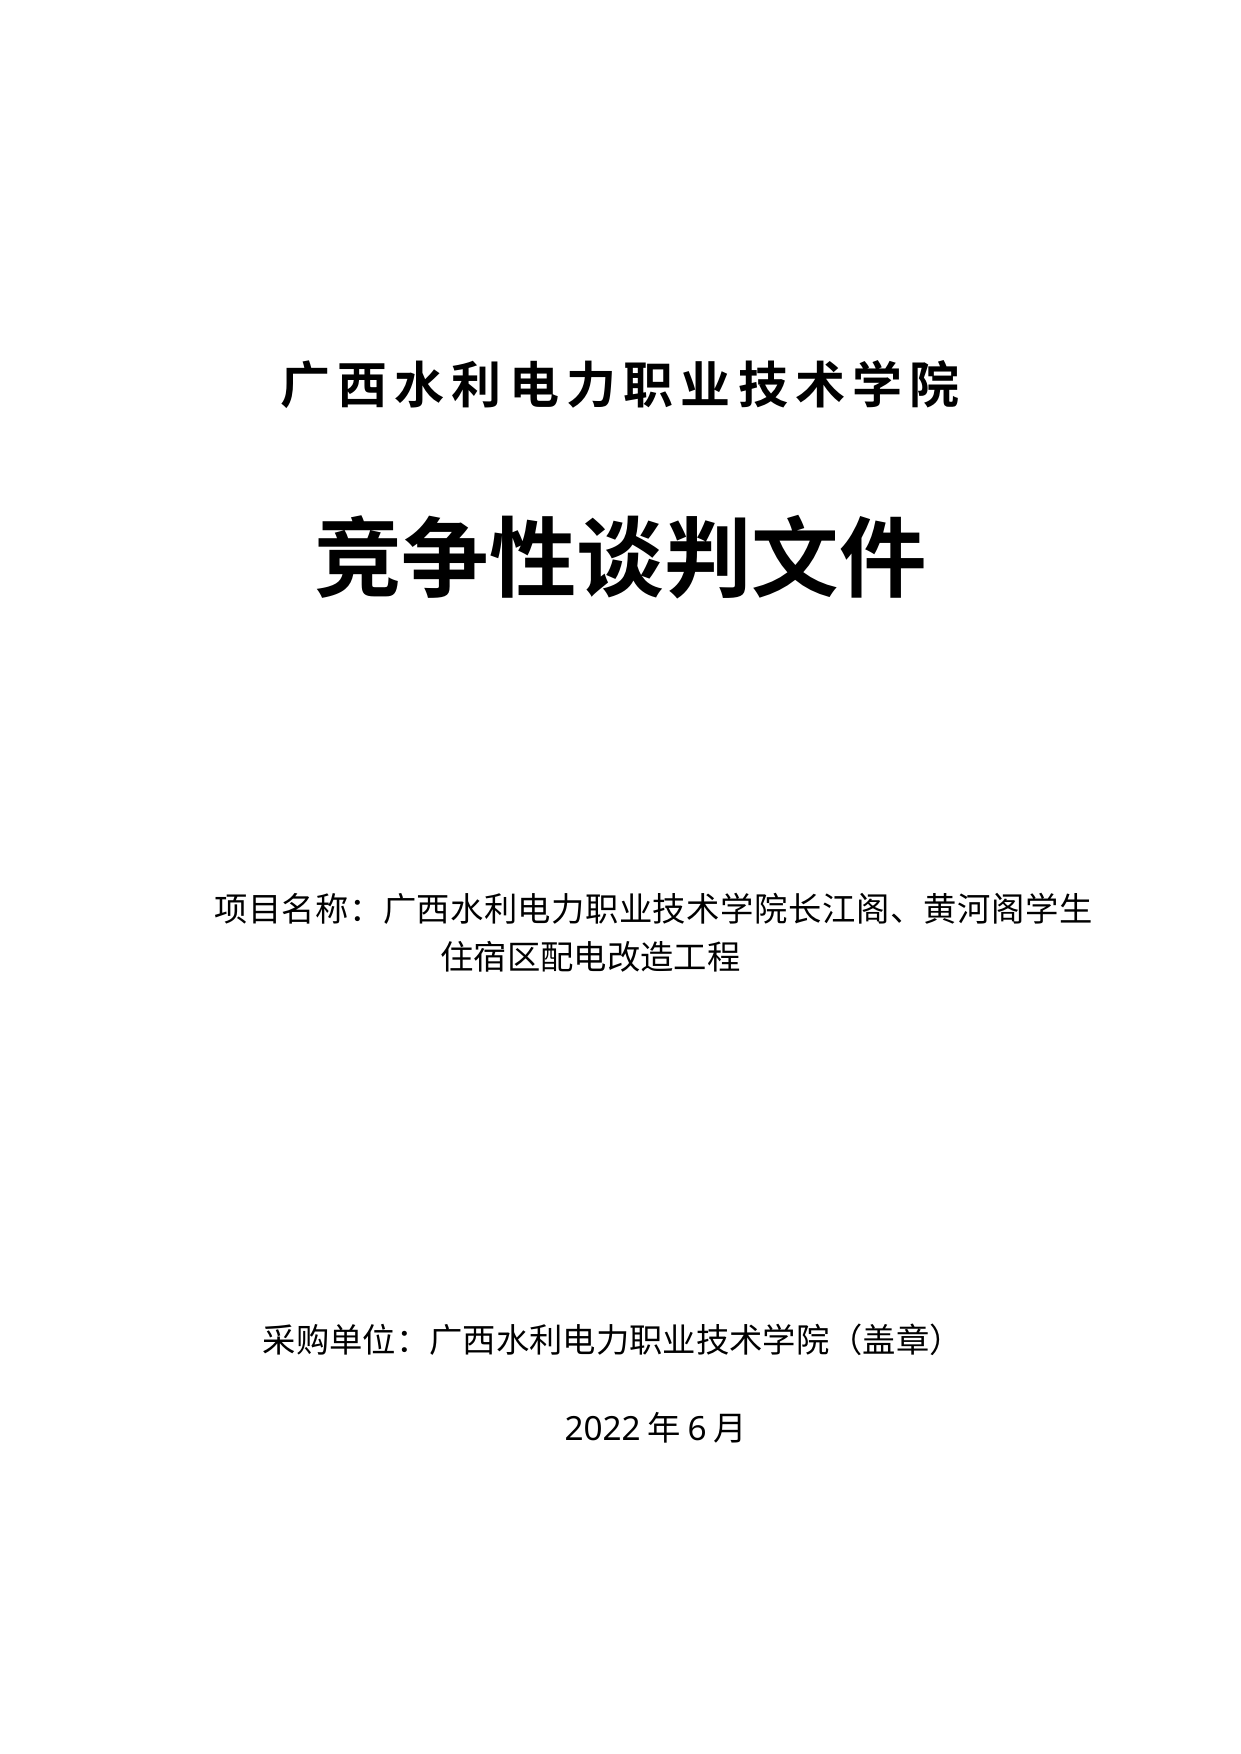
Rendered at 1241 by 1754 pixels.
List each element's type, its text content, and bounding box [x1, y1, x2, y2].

text 竞争性谈判文件 [148, 418, 1092, 706]
text 采购单位：广西水利电力职业技术学院（盖章） [148, 1319, 1092, 1360]
text 项目名称：广西水利电力职业技术学院长江阁、黄河阁学生住宿区配电改造工程 [148, 883, 1092, 979]
text 2022年6月 [148, 1402, 1092, 1451]
text 广西水利电力职业技术学院 [148, 343, 1092, 418]
